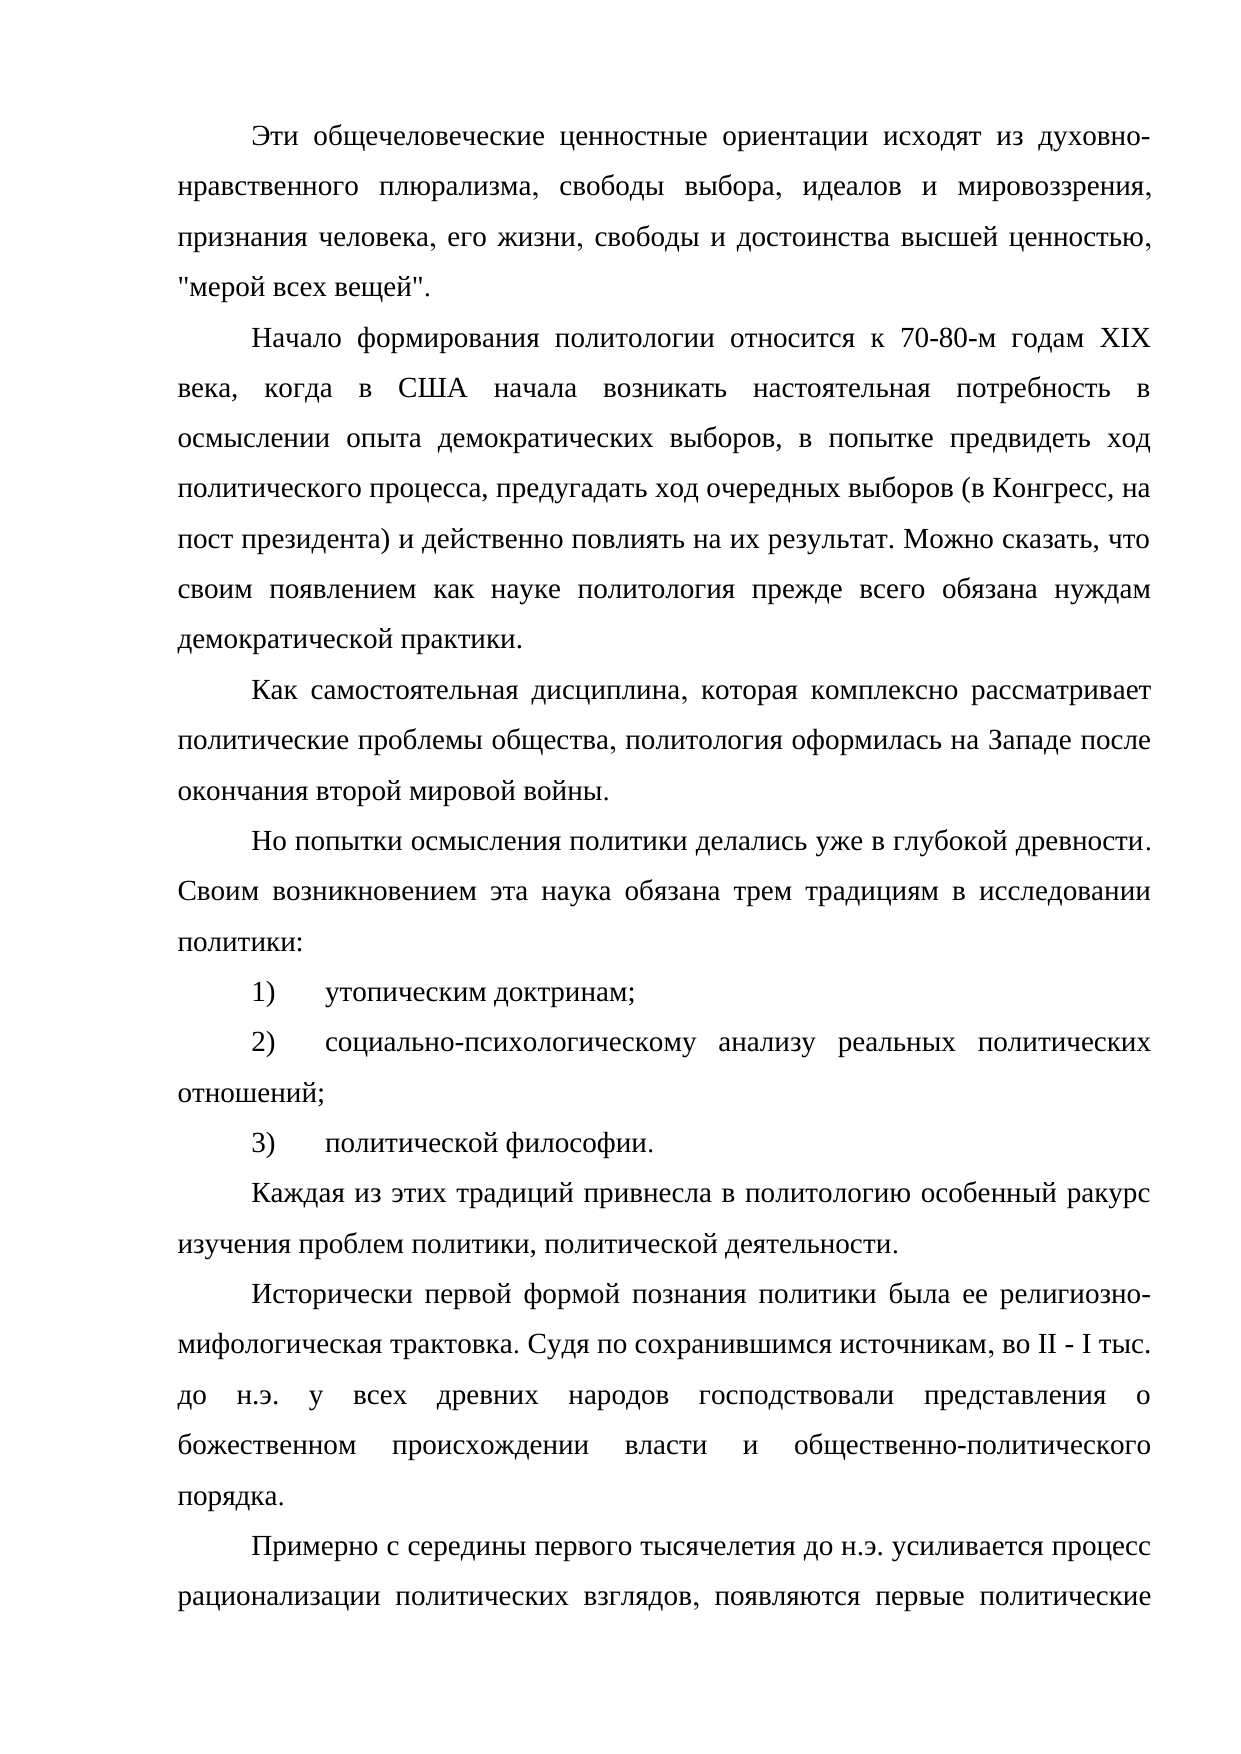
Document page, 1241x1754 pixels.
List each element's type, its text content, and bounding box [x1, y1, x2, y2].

text Но попытки осмысления политики делались уже в глубокой древности Своим возникновением эта наука обязана трем традициям в исследовании политики: [177, 823, 1152, 957]
text Каждая из этих традиций привнесла в политологию особенный ракурс изучения проблем политики, политической деятельности [177, 1176, 1152, 1259]
text Эти общечеловеческие ценностные ориентации исходят из духовно-нравственного плюрализма свободы выбора идеалов и мировоззрения признания человека его жизни свободы и достоинства высшей ценностью "мерой всех вещей" [177, 118, 1152, 303]
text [177, 1528, 1152, 1612]
text Начало формирования политологии относится к 70-80-м годам XIX века, когда в США начала возникать настоятельная потребность в осмыслении опыта демократических выборов, в попытке предвидеть ход политического процесса, предугадать ход очередных выборов (в Конгресс, на пост президента) и действенно повлиять на их результат. Можно сказать, что своим появлением как науке политология прежде всего обязана нуждам демократической практики. [177, 320, 1152, 655]
list социально-психологическому анализу реальных политических отношений; [177, 1024, 1152, 1108]
text Исторически первой формой познания политики была ее религиозно-мифологическая трактовка Судя по сохранившимся источникам во II - I тыс. до н.э. у всех древних народов господствовали представления о божественном происхождении власти и общественно-политического порядка [177, 1276, 1152, 1511]
list утопическим доктринам; [177, 974, 1152, 1008]
list политической философии [177, 1125, 1152, 1159]
text Как самостоятельная дисциплина которая комплексно рассматривает политические проблемы общества политология оформилась на Западе после окончания второй мировой войны [177, 672, 1152, 806]
